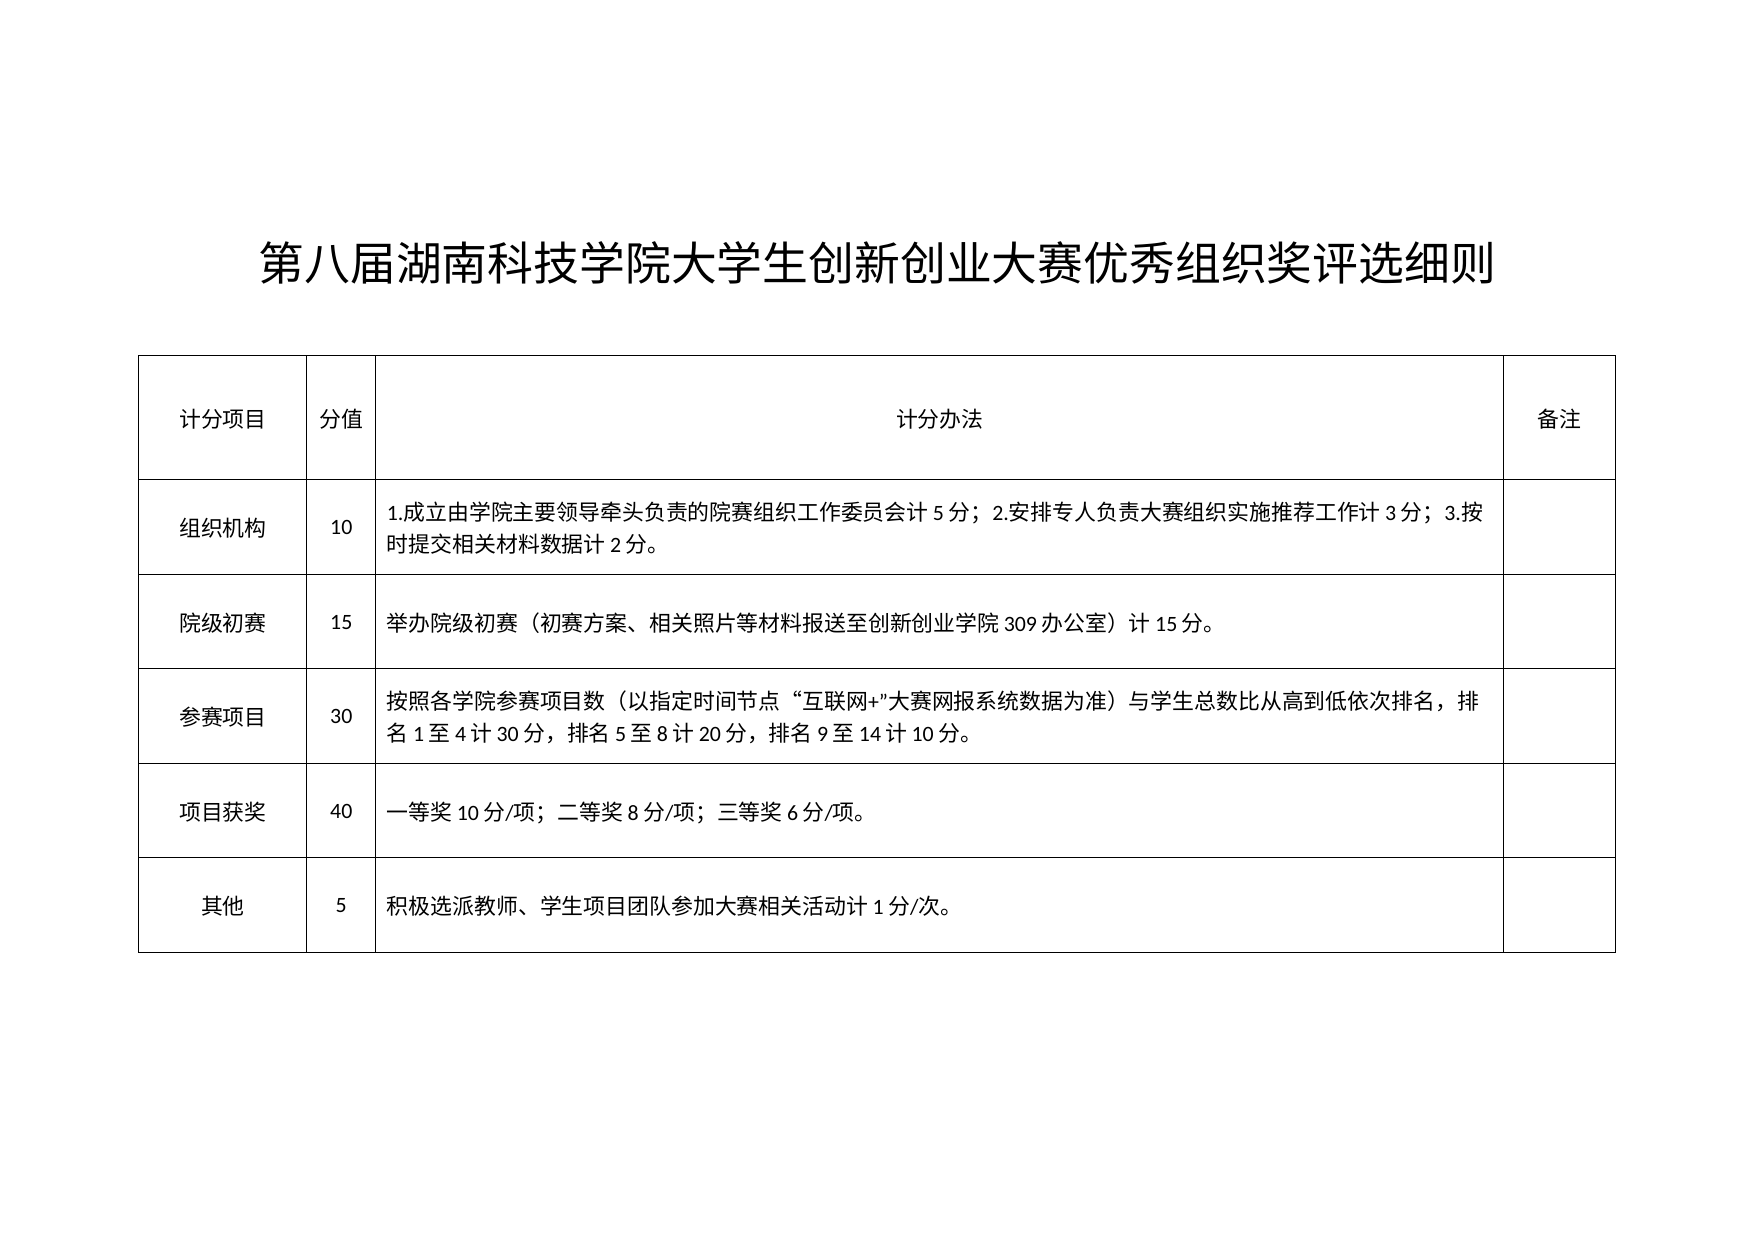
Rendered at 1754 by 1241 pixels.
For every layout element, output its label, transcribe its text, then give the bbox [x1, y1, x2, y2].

table_header 分值 [307, 356, 375, 479]
table_header 计分项目 [139, 356, 306, 479]
table_cell 1.成立由学院主要领导牵头负责的院赛组织工作委员会计5分；2.安排专人负责大赛组织实施推荐工作计3分；3.按时提交相关材料数据计2分。 [376, 480, 1503, 574]
table_cell 院级初赛 [139, 575, 306, 668]
table_cell 其他 [139, 858, 306, 952]
table_cell 10 [307, 480, 375, 574]
table_cell 一等奖10分/项；二等奖8分/项；三等奖6分/项。 [376, 764, 1503, 857]
table_cell 项目获奖 [139, 764, 306, 857]
table_cell 15 [307, 575, 375, 668]
table_cell [1504, 669, 1615, 763]
table_cell 30 [307, 669, 375, 763]
table_cell 积极选派教师、学生项目团队参加大赛相关活动计1分/次。 [376, 858, 1503, 952]
table_cell 5 [307, 858, 375, 952]
table_cell 40 [307, 764, 375, 857]
table_header 备注 [1504, 356, 1615, 479]
table_header 计分办法 [376, 356, 1503, 479]
table_cell 按照各学院参赛项目数（以指定时间节点“互联网+”大赛网报系统数据为准）与学生总数比从高到低依次排名，排名1至4计30分，排名5至8计20分，排名9至14计10分。 [376, 669, 1503, 763]
table_cell [1504, 858, 1615, 952]
table_cell 参赛项目 [139, 669, 306, 763]
table_cell [1504, 764, 1615, 857]
table_cell [1504, 480, 1615, 574]
table_cell 举办院级初赛（初赛方案、相关照片等材料报送至创新创业学院309办公室）计15分。 [376, 575, 1503, 668]
text 第八届湖南科技学院大学生创新创业大赛优秀组织奖评选细则 [150, 230, 1604, 293]
table_cell [1504, 575, 1615, 668]
table_cell 组织机构 [139, 480, 306, 574]
